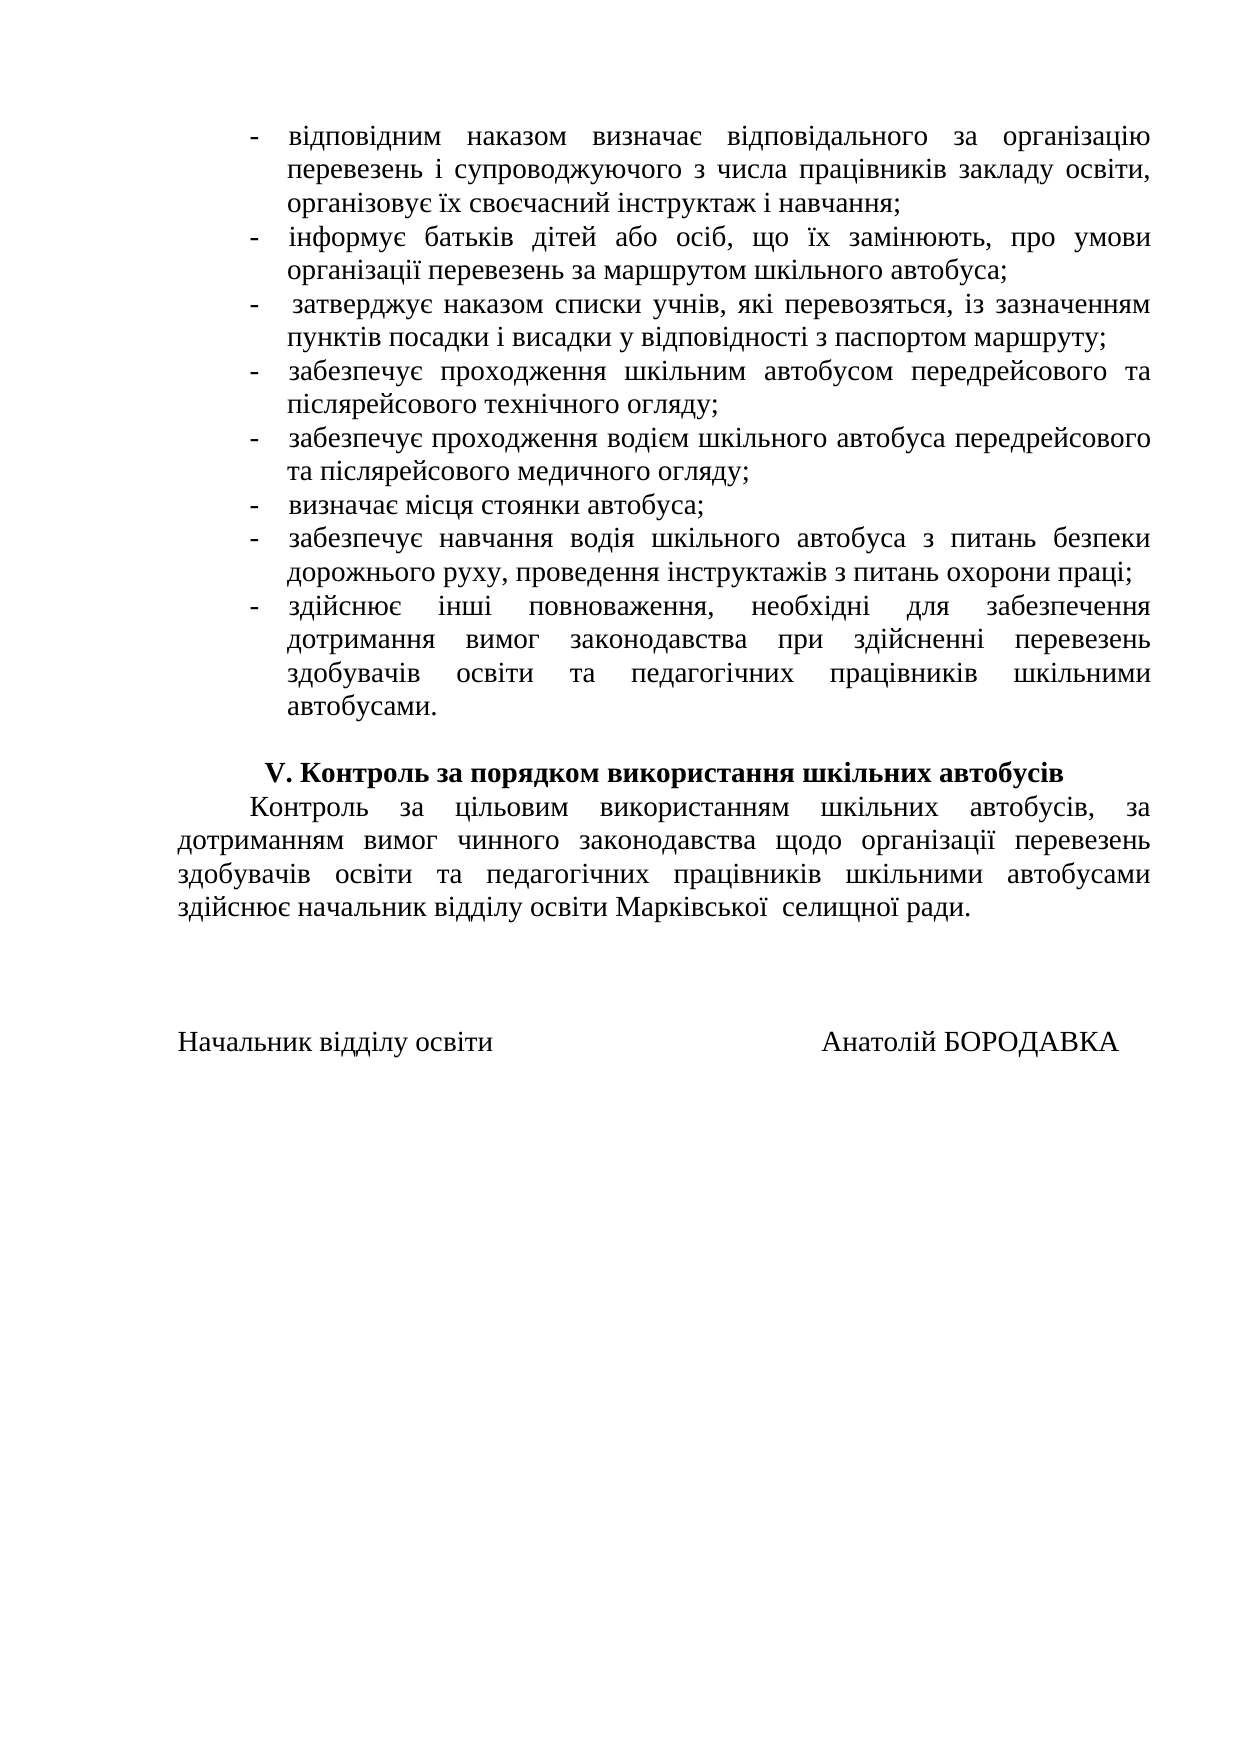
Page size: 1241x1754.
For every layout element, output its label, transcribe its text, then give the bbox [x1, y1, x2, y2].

text Контроль за цільовим використанням шкільних автобусів, за дотриманням вимог чинного законодавства щодо організації перевезень здобувачів освіти та педагогічних працівників шкільними автобусами здійснює начальник відділу освіти Марківської селищної ради. [177, 789, 1152, 923]
text - забезпечує проходження шкільним автобусом передрейсового та післярейсового технічного огляду; [249, 353, 1152, 420]
text - забезпечує проходження водієм шкільного автобуса передрейсового та післярейсового медичного огляду; [249, 420, 1152, 487]
text - інформує батьків дітей або осіб, що їх замінюють, про умови організації перевезень за маршрутом шкільного автобуса; [249, 219, 1152, 286]
text V. Контроль за порядком використання шкільних автобусів [177, 755, 1152, 789]
text - забезпечує навчання водія шкільного автобуса з питань безпеки дорожнього руху, проведення інструктажів з питань охорони праці; [249, 521, 1152, 588]
text - здійснює інші повноваження, необхідні для забезпечення дотримання вимог законодавства при здійсненні перевезень здобувачів освіти та педагогічних працівників шкільними автобусами. [249, 588, 1152, 722]
text Начальник відділу освіти Анатолій БОРОДАВКА [177, 1024, 1152, 1057]
text - затверджує наказом списки учнів, які перевозяться, із зазначенням пунктів посадки і висадки у відповідності з паспортом маршруту; [249, 286, 1152, 353]
text - визначає місця стоянки автобуса; [249, 487, 1152, 521]
text - відповідним наказом визначає відповідального за організацію перевезень і супроводжуючого з числа працівників закладу освіти, організовує їх своєчасний інструктаж і навчання; [249, 118, 1152, 219]
